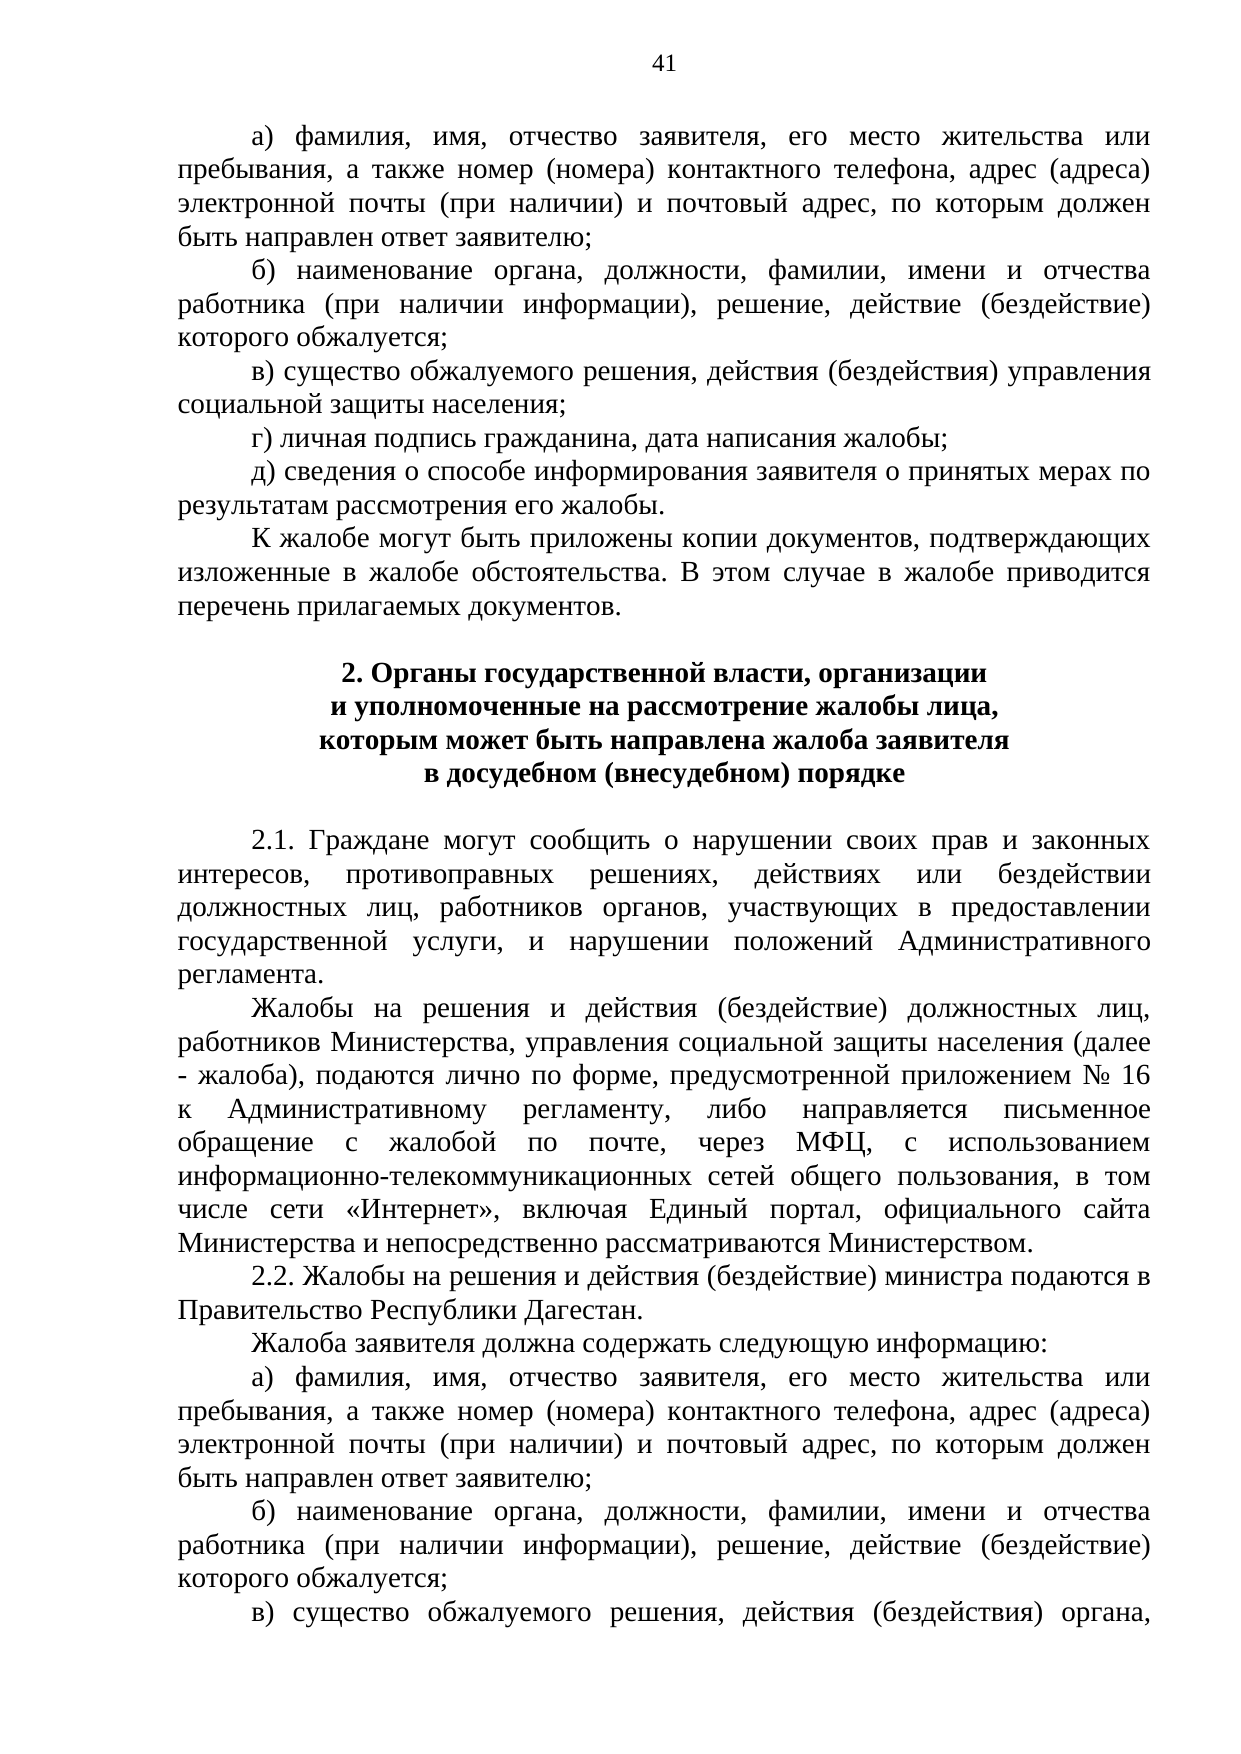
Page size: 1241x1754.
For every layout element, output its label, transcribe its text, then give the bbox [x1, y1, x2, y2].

text а) фамилия, имя, отчество заявителя, его место жительства или пребывания, а также номер (номера) контактного телефона, адрес (адреса) электронной почты (при наличии) и почтовый адрес, по которым должен быть направлен ответ заявителю; [177, 118, 1152, 252]
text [177, 1594, 1152, 1627]
text Жалоба заявителя должна содержать следующую информацию: [177, 1326, 1152, 1359]
text 2.1. Граждане могут сообщить о нарушении своих прав и законных интересов, противоправных решениях, действиях или бездействии должностных лиц, работников органов, участвующих в предоставлении государственной услуги, и нарушении положений Административного регламента. [177, 822, 1152, 990]
text 2.2. Жалобы на решения и действия (бездействие) министра подаются в Правительство Республики Дагестан. [177, 1258, 1152, 1326]
text которым может быть направлена жалоба заявителя [177, 722, 1152, 755]
text Жалобы на решения и действия (бездействие) должностных лиц, работников Министерства, управления социальной защиты населения (далее - жалоба), подаются лично по форме, предусмотренной приложением № 16 к Административному регламенту, либо направляется письменное обращение с жалобой по почте, через МФЦ, с использованием информационно-телекоммуникационных сетей общего пользования, в том числе сети «Интернет», включая Единый портал, официального сайта Министерства и непосредственно рассматриваются Министерством. [177, 990, 1152, 1258]
text в досудебном (внесудебном) порядке [177, 755, 1152, 789]
text в) существо обжалуемого решения, действия (бездействия) управления социальной защиты населения; [177, 353, 1152, 420]
text 2. Органы государственной власти, организации [177, 655, 1152, 688]
text а) фамилия, имя, отчество заявителя, его место жительства или пребывания, а также номер (номера) контактного телефона, адрес (адреса) электронной почты (при наличии) и почтовый адрес, по которым должен быть направлен ответ заявителю; [177, 1359, 1152, 1493]
text б) наименование органа, должности, фамилии, имени и отчества работника (при наличии информации), решение, действие (бездействие) которого обжалуется; [177, 1493, 1152, 1594]
text К жалобе могут быть приложены копии документов, подтверждающих изложенные в жалобе обстоятельства. В этом случае в жалобе приводится перечень прилагаемых документов. [177, 521, 1152, 621]
text г) личная подпись гражданина, дата написания жалобы; [177, 420, 1152, 453]
text б) наименование органа, должности, фамилии, имени и отчества работника (при наличии информации), решение, действие (бездействие) которого обжалуется; [177, 252, 1152, 353]
text д) сведения о способе информирования заявителя о принятых мерах по результатам рассмотрения его жалобы. [177, 453, 1152, 521]
text и уполномоченные на рассмотрение жалобы лица, [177, 688, 1152, 722]
